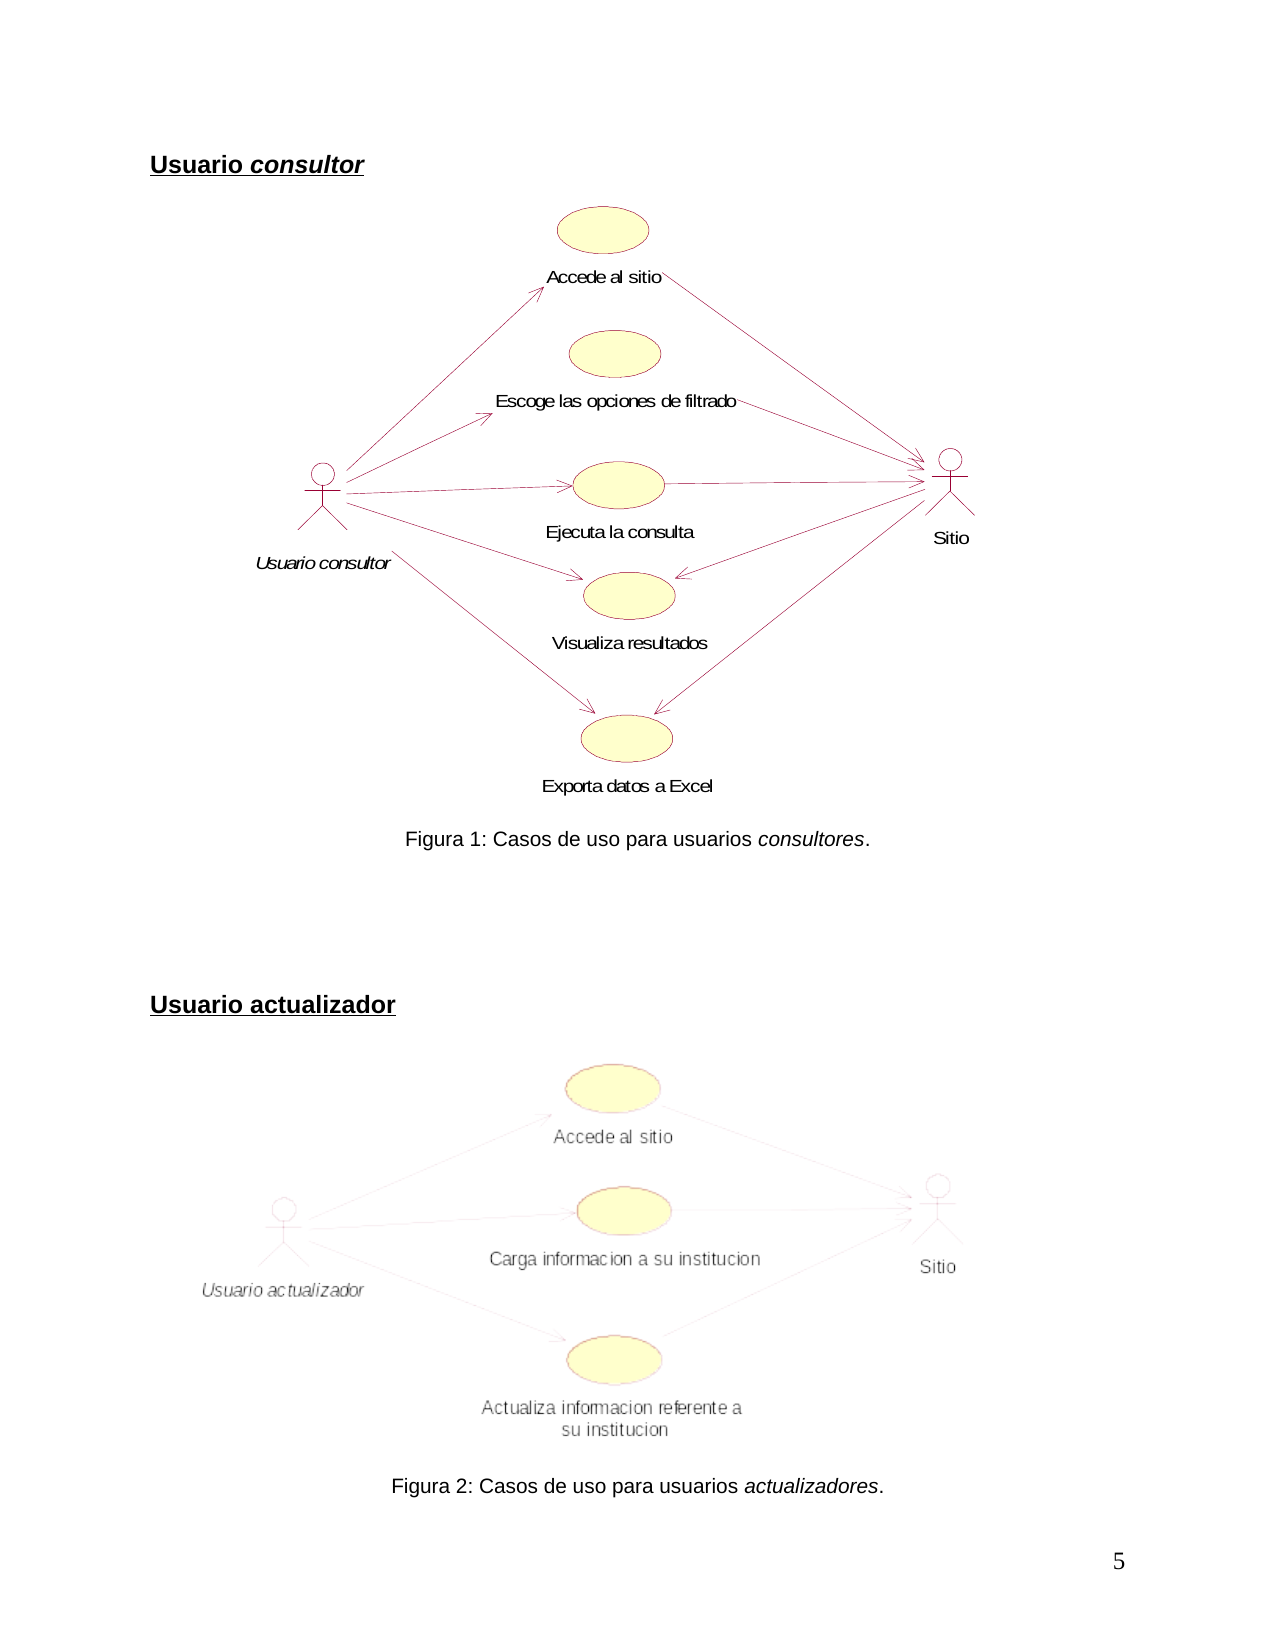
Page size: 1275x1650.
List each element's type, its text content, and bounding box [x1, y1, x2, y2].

text Usuario actualizador [150, 989, 1125, 1018]
text Usuario consultor [150, 150, 1125, 179]
text Figura 2: Casos de uso para usuarios actualizadores. [150, 1473, 1125, 1497]
text Figura 1: Casos de uso para usuarios consultores. [150, 827, 1125, 851]
